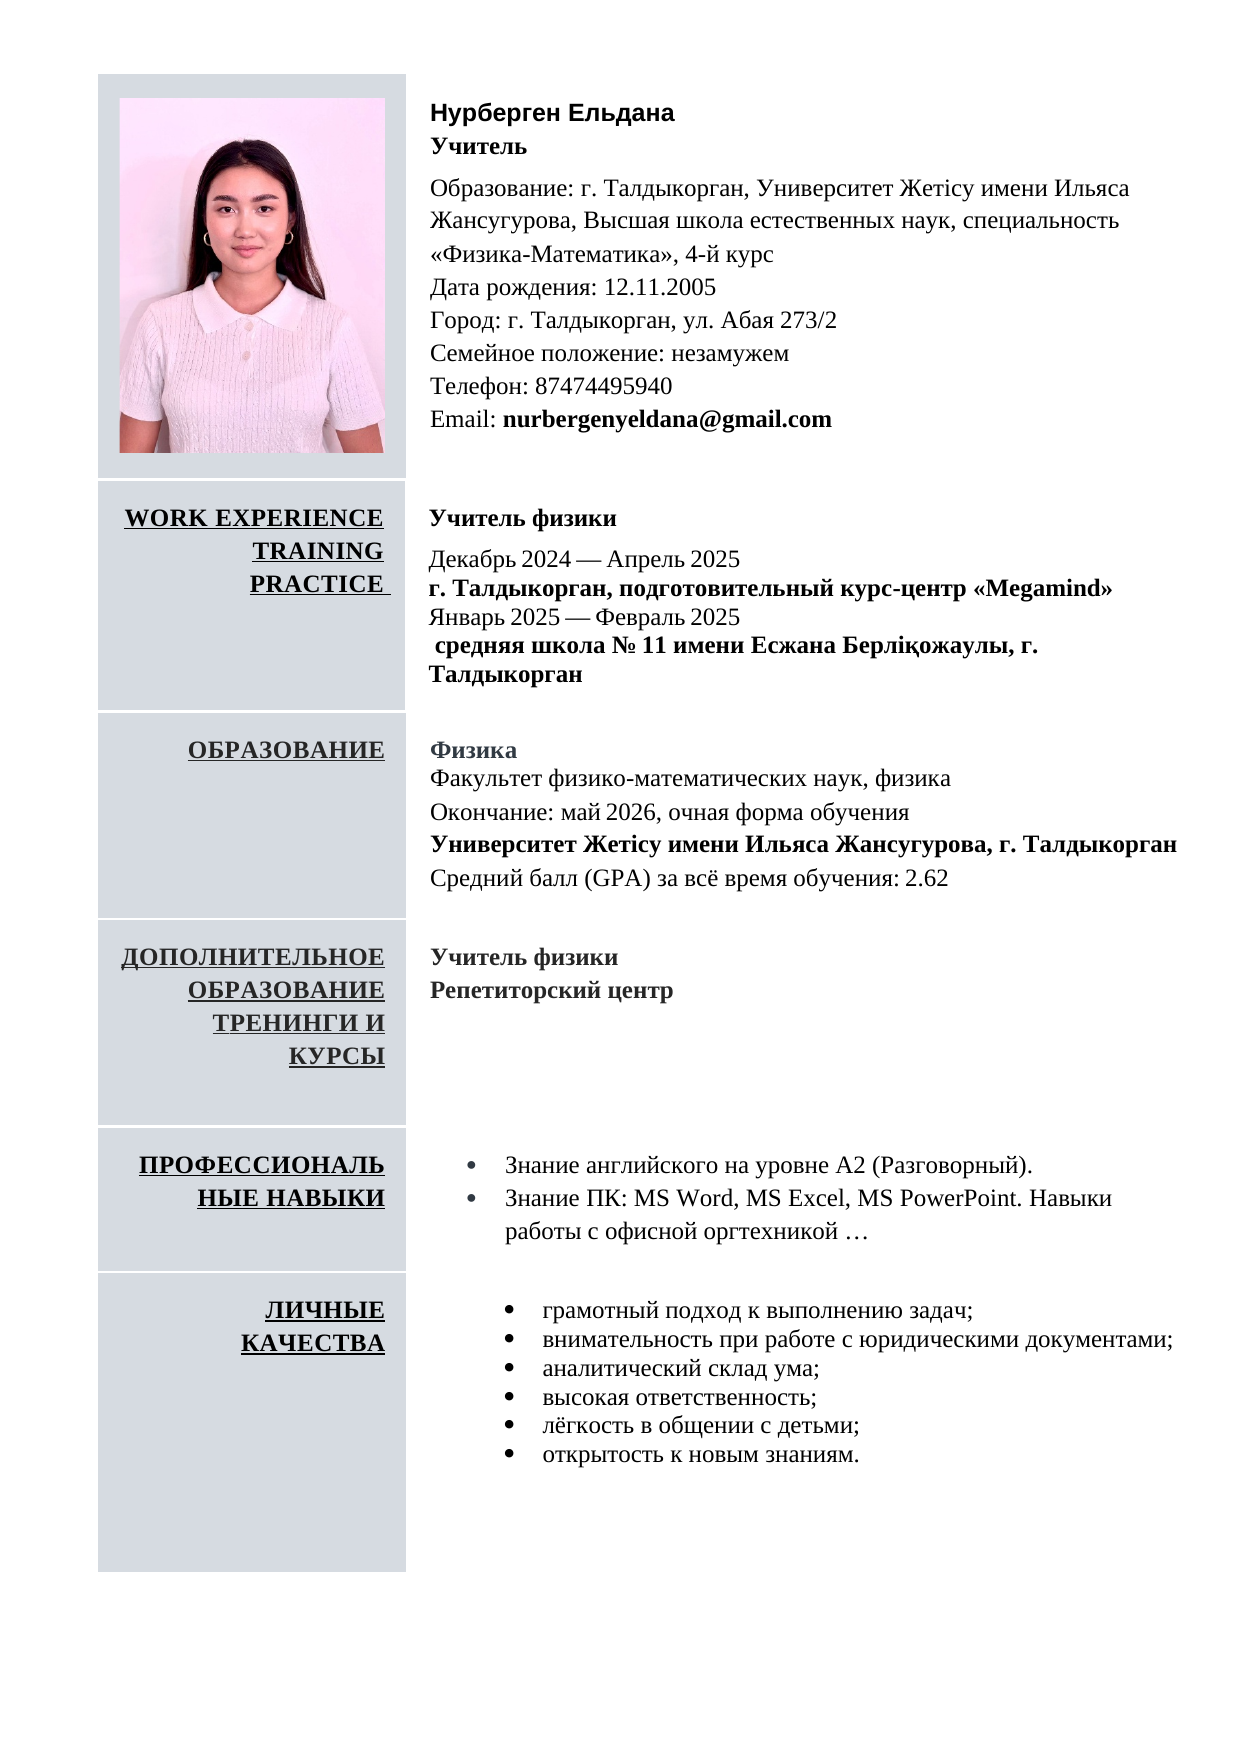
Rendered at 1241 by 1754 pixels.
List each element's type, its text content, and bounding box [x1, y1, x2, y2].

table_cell ЛИЧНЫЕ КАЧЕСТВА [98, 1273, 406, 1572]
table_cell грамотный подход к выполнению задач; внимательность при работе с юридическими документами; аналитический склад ума; высокая ответственность; лёгкость в общении с детьми; открытость к новым знаниям. [409, 1273, 1206, 1572]
table_cell WORK EXPERIENCE TRAINING PRACTICE [98, 481, 405, 710]
table_cell Знание английского на уровне A2 (Разговорный). Знание ПК: MS Word, MS Excel, MS PowerPoint. Навыки работы с офисной оргтехникой … [409, 1128, 1206, 1271]
table_header Нурберген Ельдана Учитель Образование: г. Талдыкорган, Университет Жетісу имени Ильяса Жансугурова, Высшая школа естественных наук, специальность «Физика-Математика», 4-й курс Дата рождения: 12.11.2005 Город: г. Талдыкорган, ул. Абая 273/2 Семейное положение: незамужем Телефон: 87474495940 Email: nurbergenyeldana@gmail.com [409, 76, 1206, 478]
table_cell ОБРАЗОВАНИЕ [98, 713, 406, 918]
table_cell Учитель физики Декабрь 2024 — Апрель 2025 г. Талдыкорган, подготовительный курс-центр «Megamind» Январь 2025 — Февраль 2025 средняя школа № 11 имени Есжана Берліқожаулы, г. Талдыкорган [407, 481, 1206, 710]
picture [119, 98, 385, 453]
table_cell ПРОФЕССИОНАЛЬНЫЕ НАВЫКИ [98, 1128, 406, 1271]
table_cell Учитель физики Репетиторский центр [409, 920, 1206, 1125]
table_cell ДОПОЛНИТЕЛЬНОЕ ОБРАЗОВАНИЕ ТРЕНИНГИ И КУРСЫ [98, 920, 406, 1125]
table_header [98, 74, 406, 478]
table_cell Физика Факультет физико-математических наук, физика Окончание: май 2026, очная форма обучения Университет Жетісу имени Ильяса Жансугурова, г. Талдыкорган Средний балл (GPA) за всё время обучения: 2.62 [409, 713, 1206, 918]
